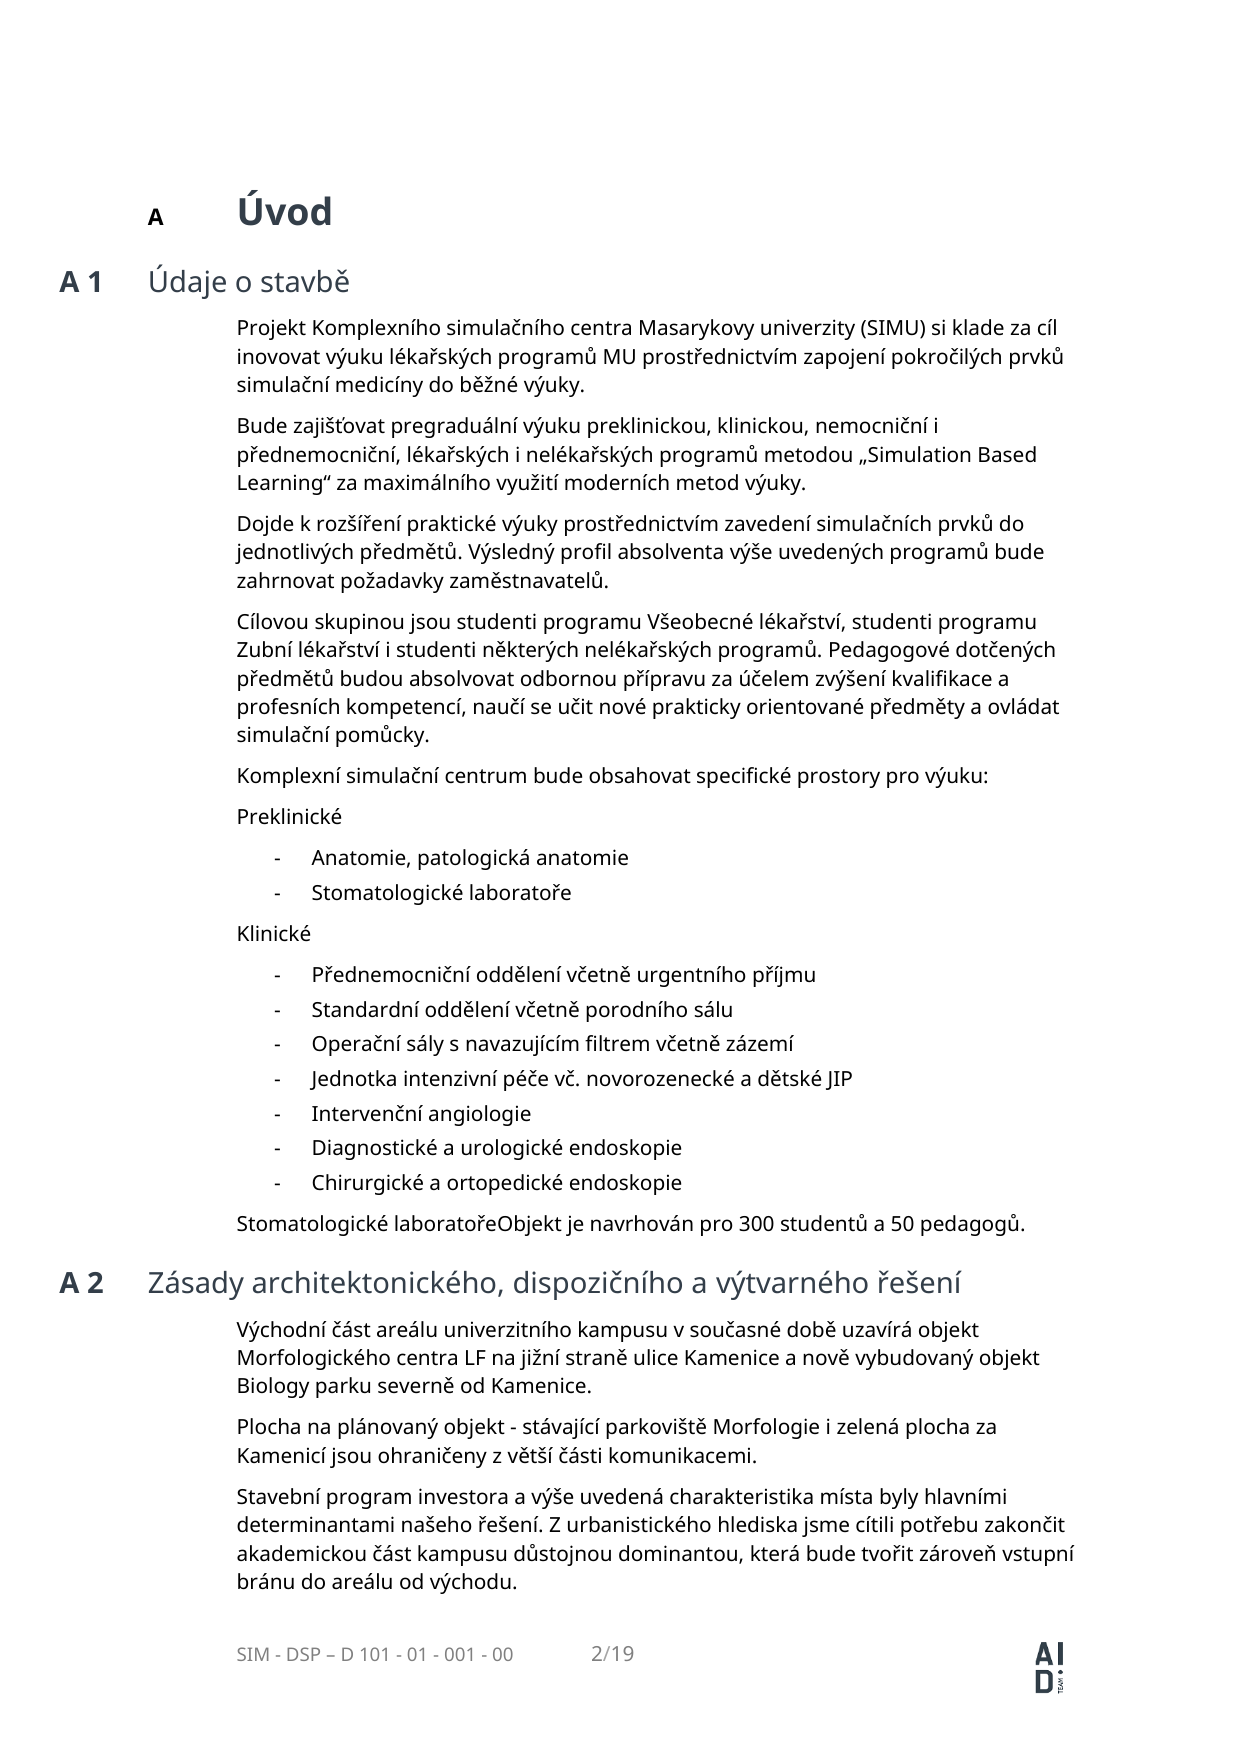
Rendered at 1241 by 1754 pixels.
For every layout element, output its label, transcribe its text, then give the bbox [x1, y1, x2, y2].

text Projekt Komplexního simulačního centra Masarykovy univerzity (SIMU) si klade za cíl inovovat výuku lékařských programů MU prostřednictvím zapojení pokročilých prvků simulační medicíny do běžné výuky. [236, 313, 1092, 399]
list Standardní oddělení včetně porodního sálu [274, 995, 1092, 1023]
subtitle Úvod [148, 185, 807, 236]
list Stomatologické laboratoře [274, 878, 1092, 907]
picture [1035, 1640, 1065, 1694]
text Stomatologické laboratořeObjekt je navrhován pro 300 studentů a 50 pedagogů. [236, 1209, 1092, 1237]
list Chirurgické a ortopedické endoskopie [274, 1168, 1092, 1197]
text Dojde k rozšíření praktické výuky prostřednictvím zavedení simulačních prvků do jednotlivých předmětů. Výsledný profil absolventa výše uvedených programů bude zahrnovat požadavky zaměstnavatelů. [236, 509, 1092, 594]
text Preklinické [236, 802, 1092, 831]
text Bude zajišťovat pregraduální výuku preklinickou, klinickou, nemocniční i přednemocniční, lékařských i nelékařských programů metodou „Simulation Based Learning“ za maximálního využití moderních metod výuky. [236, 411, 1092, 497]
text Klinické [236, 919, 1092, 947]
list Intervenční angiologie [274, 1099, 1092, 1127]
list Přednemocniční oddělení včetně urgentního příjmu [274, 960, 1092, 988]
subtitle Údaje o stavbě [59, 261, 1092, 301]
text Východní část areálu univerzitního kampusu v současné době uzavírá objekt Morfologického centra LF na jižní straně ulice Kamenice a nově vybudovaný objekt Biology parku severně od Kamenice. [236, 1315, 1092, 1400]
text Cílovou skupinou jsou studenti programu Všeobecné lékařství, studenti programu Zubní lékařství i studenti některých nelékařských programů. Pedagogové dotčených předmětů budou absolvovat odbornou přípravu za účelem zvýšení kvalifikace a profesních kompetencí, naučí se učit nové prakticky orientované předměty a ovládat simulační pomůcky. [236, 607, 1092, 749]
list Jednotka intenzivní péče vč. novorozenecké a dětské JIP [274, 1064, 1092, 1092]
text Komplexní simulační centrum bude obsahovat specifické prostory pro výuku: [236, 762, 1092, 790]
list Operační sály s navazujícím filtrem včetně zázemí [274, 1029, 1092, 1058]
list Anatomie, patologická anatomie [274, 843, 1092, 872]
list Diagnostické a urologické endoskopie [274, 1133, 1092, 1162]
text Stavební program investora a výše uvedená charakteristika místa byly hlavními determinantami našeho řešení. Z urbanistického hlediska jsme cítili potřebu zakončit akademickou část kampusu důstojnou dominantou, která bude tvořit zároveň vstupní bránu do areálu od východu. [236, 1482, 1092, 1596]
subtitle Zásady architektonického, dispozičního a výtvarného řešení [59, 1262, 1092, 1302]
text Plocha na plánovaný objekt - stávající parkoviště Morfologie i zelená plocha za Kamenicí jsou ohraničeny z větší části komunikacemi. [236, 1412, 1092, 1469]
